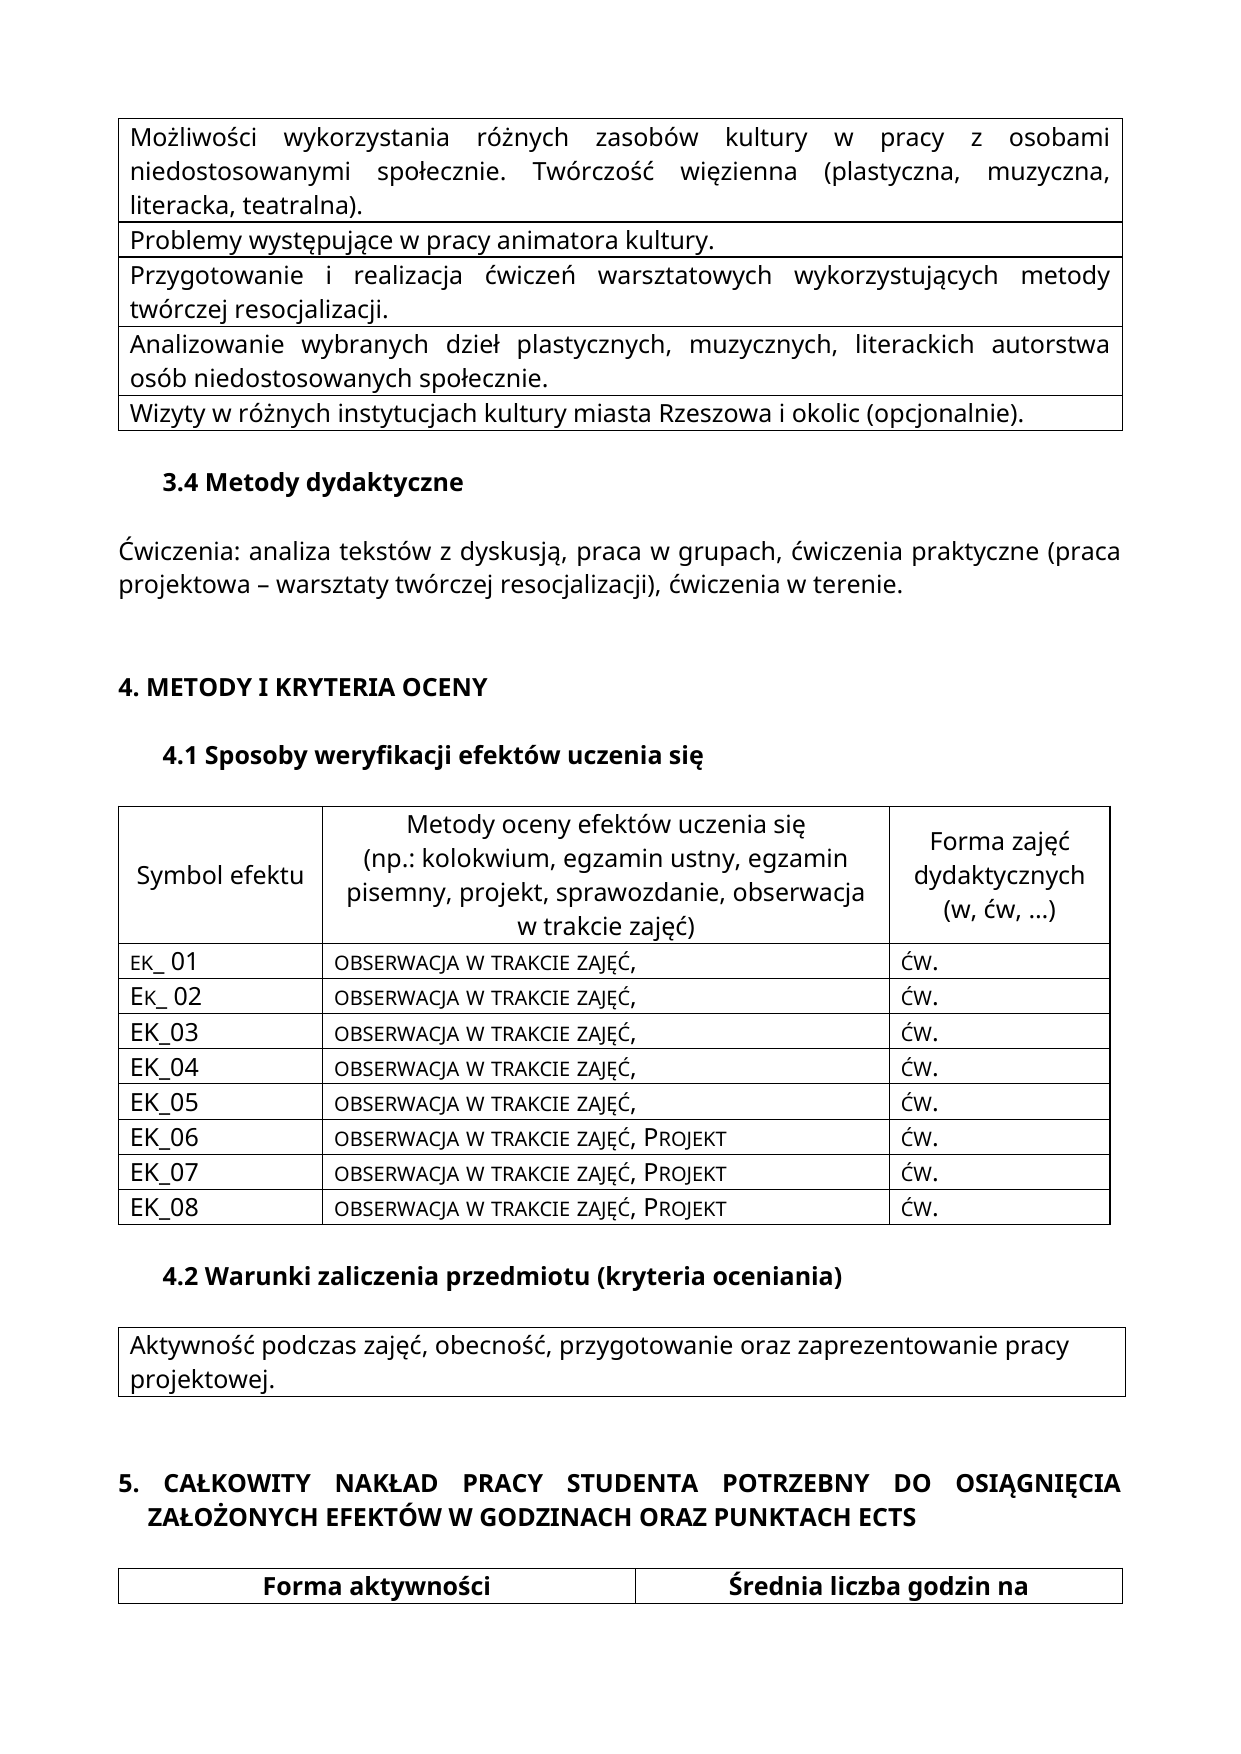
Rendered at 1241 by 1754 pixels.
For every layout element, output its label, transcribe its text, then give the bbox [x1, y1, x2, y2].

table_cell Możliwości wykorzystania różnych zasobów kultury w pracy z osobami niedostosowanymi społecznie. Twórczość więzienna (plastyczna, muzyczna, literacka, teatralna). [119, 119, 1122, 221]
table_cell ćw. [890, 1014, 1109, 1048]
table_cell obserwacja w trakcie zajęć, [323, 944, 889, 978]
table_cell obserwacja w trakcie zajęć, [323, 1084, 889, 1118]
table_cell obserwacja w trakcie zajęć, [323, 979, 889, 1013]
table_cell ćw. [890, 1049, 1109, 1083]
text 4.2 Warunki zaliczenia przedmiotu (kryteria oceniania) [162, 1259, 1122, 1293]
table_cell obserwacja w trakcie zajęć, [323, 1014, 889, 1048]
table_cell Wizyty w różnych instytucjach kultury miasta Rzeszowa i okolic (opcjonalnie). [119, 396, 1122, 430]
table_cell ek_ 01 [119, 944, 322, 978]
table_cell Analizowanie wybranych dzieł plastycznych, muzycznych, literackich autorstwa osób niedostosowanych społecznie. [119, 327, 1122, 395]
table_cell ćw. [890, 1155, 1109, 1189]
table_cell Przygotowanie i realizacja ćwiczeń warsztatowych wykorzystujących metody twórczej resocjalizacji. [119, 258, 1122, 326]
table_cell EK_06 [119, 1120, 322, 1153]
table_header Symbol efektu [119, 807, 322, 943]
text 5. CAŁKOWITY NAKŁAD PRACY STUDENTA POTRZEBNY DO OSIĄGNIĘCIA ZAŁOŻONYCH EFEKTÓW W GODZINACH ORAZ PUNKTACH ECTS [118, 1465, 1122, 1533]
text 4. METODY I KRYTERIA OCENY [118, 669, 1122, 703]
table_cell ćw. [890, 979, 1109, 1013]
table_cell EK_05 [119, 1084, 322, 1118]
table_cell obserwacja w trakcie zajęć, [323, 1049, 889, 1083]
text Ćwiczenia: analiza tekstów z dyskusją, praca w grupach, ćwiczenia praktyczne (praca projektowa – warsztaty twórczej resocjalizacji), ćwiczenia w terenie. [118, 533, 1122, 601]
table_cell Problemy występujące w pracy animatora kultury. [119, 223, 1122, 256]
text 4.1 Sposoby weryfikacji efektów uczenia się [162, 737, 1122, 772]
table_cell ćw. [890, 1084, 1109, 1118]
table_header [636, 1569, 1122, 1603]
table_cell Ek_ 02 [119, 979, 322, 1013]
table_header Aktywność podczas zajęć, obecność, przygotowanie oraz zaprezentowanie pracy projektowej. [119, 1328, 1125, 1396]
table_cell obserwacja w trakcie zajęć, Projekt [323, 1120, 889, 1153]
table_cell EK_04 [119, 1049, 322, 1083]
table_cell ćw. [890, 1190, 1109, 1224]
table_cell ćw. [890, 944, 1109, 978]
table_cell obserwacja w trakcie zajęć, Projekt [323, 1190, 889, 1224]
table_cell EK_08 [119, 1190, 322, 1224]
table_cell EK_07 [119, 1155, 322, 1189]
text 3.4 Metody dydaktyczne [162, 465, 1122, 499]
table_header Forma zajęć dydaktycznych (w, ćw, …) [890, 807, 1109, 943]
table_header Forma aktywności [119, 1569, 635, 1603]
table_header Metody oceny efektów uczenia się (np.: kolokwium, egzamin ustny, egzamin pisemny, projekt, sprawozdanie, obserwacja w trakcie zajęć) [323, 807, 889, 943]
table_cell EK_03 [119, 1014, 322, 1048]
table_cell ćw. [890, 1120, 1109, 1153]
table_cell obserwacja w trakcie zajęć, Projekt [323, 1155, 889, 1189]
